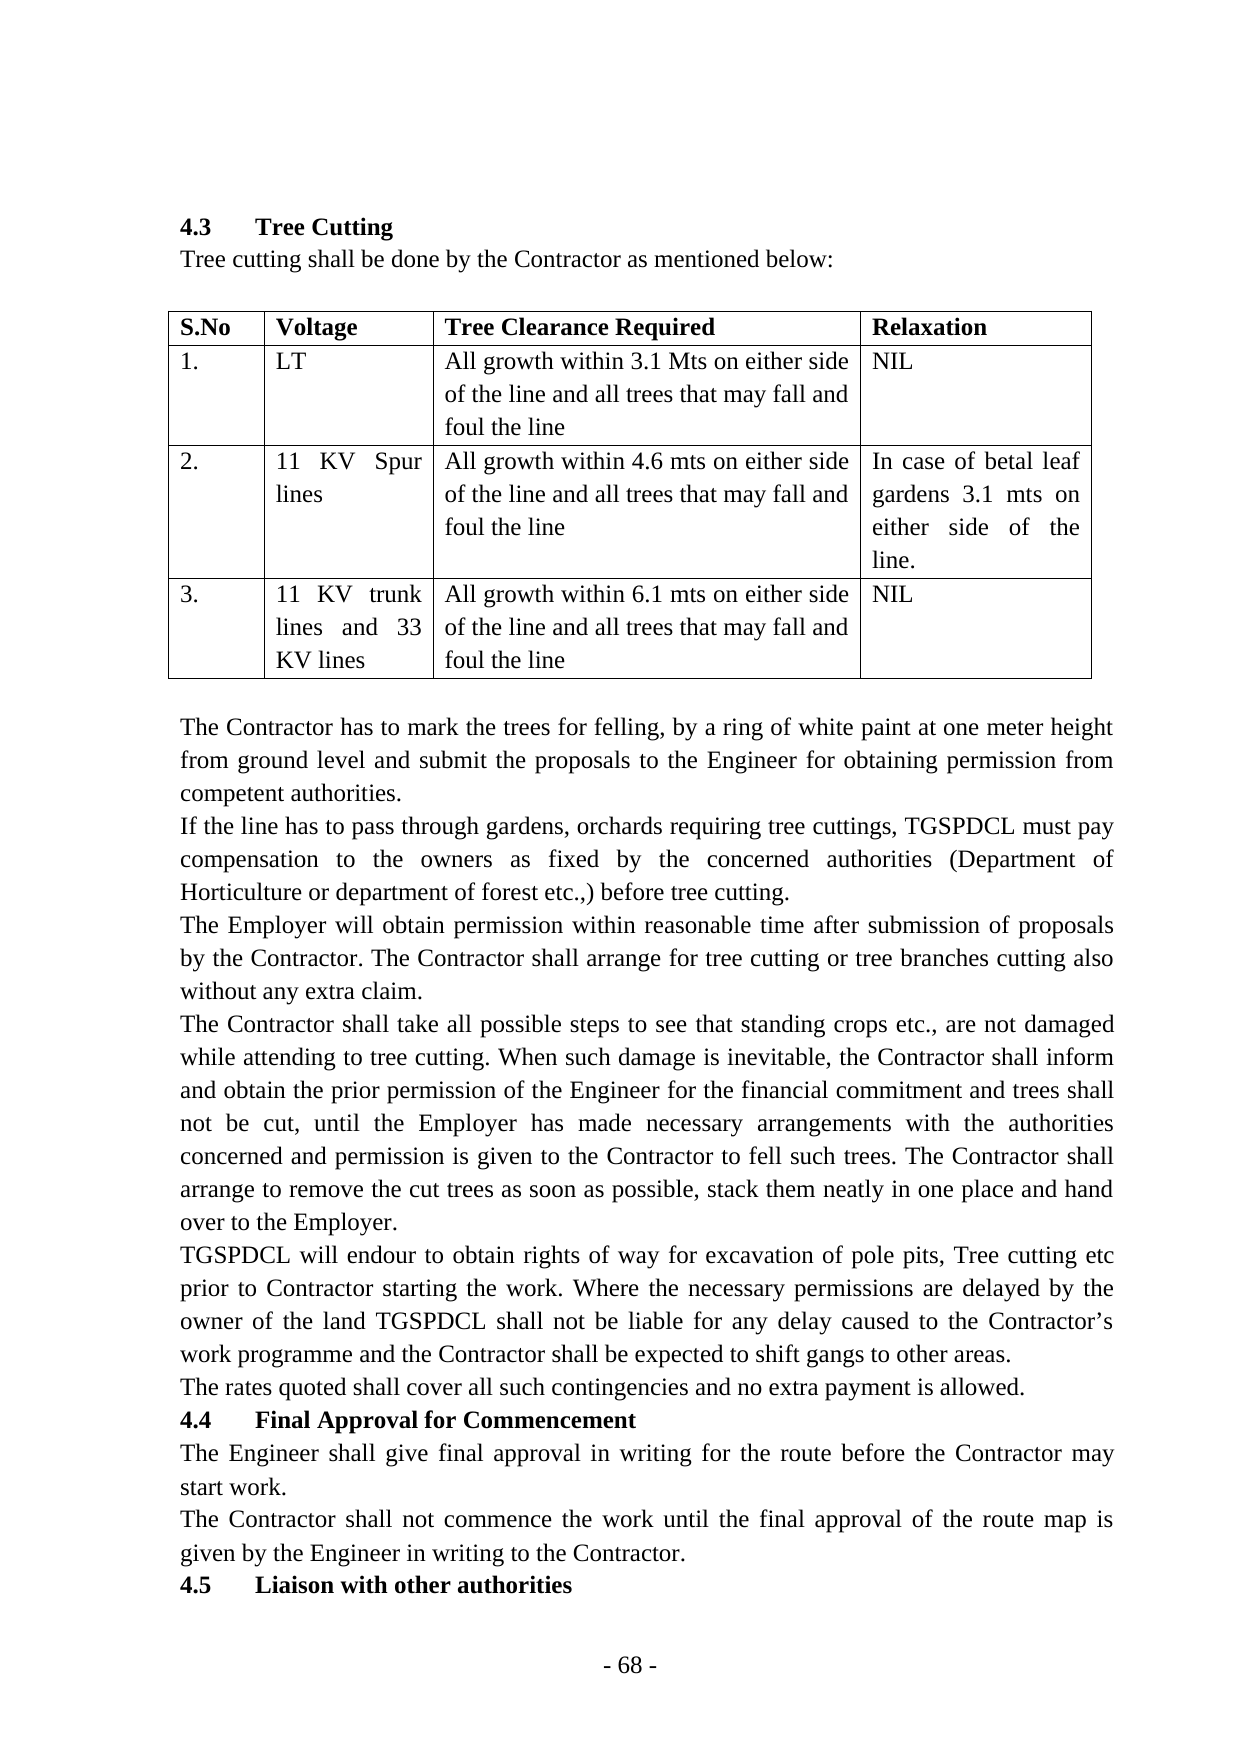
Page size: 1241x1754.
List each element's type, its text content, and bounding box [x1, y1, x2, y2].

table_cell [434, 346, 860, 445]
text Tree cutting shall be done by the Contractor as mentioned below: [180, 244, 1115, 273]
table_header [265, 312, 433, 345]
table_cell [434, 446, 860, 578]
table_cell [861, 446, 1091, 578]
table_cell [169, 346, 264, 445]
text The Contractor shall not commence the work until the final approval of the route map is given by the Engineer in writing to the Contractor. [180, 1504, 1115, 1566]
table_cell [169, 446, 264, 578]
text 4.3 Tree Cutting [180, 212, 1115, 240]
text The Employer will obtain permission within reasonable time after submission of proposals by the Contractor. The Contractor shall arrange for tree cutting or tree branches cutting also without any extra claim. [180, 910, 1115, 1005]
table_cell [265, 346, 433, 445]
text The Contractor shall take all possible steps to see that standing crops etc., are not damaged while attending to tree cutting. When such damage is inevitable, the Contractor shall inform and obtain the prior permission of the Engineer for the financial commitment and trees shall not be cut, until the Employer has made necessary arrangements with the authorities concerned and permission is given to the Contractor to fell such trees. The Contractor shall arrange to remove the cut trees as soon as possible, stack them neatly in one place and hand over to the Employer. [180, 1009, 1115, 1236]
text The rates quoted shall cover all such contingencies and no extra payment is allowed. [180, 1372, 1115, 1401]
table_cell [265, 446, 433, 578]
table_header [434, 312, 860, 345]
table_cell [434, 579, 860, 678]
text The Contractor has to mark the trees for felling, by a ring of white paint at one meter height from ground level and submit the proposals to the Engineer for obtaining permission from competent authorities. [180, 712, 1115, 807]
text If the line has to pass through gardens, orchards requiring tree cuttings, TGSPDCL must pay compensation to the owners as fixed by the concerned authorities (Department of Horticulture or department of forest etc.,) before tree cutting. [180, 811, 1115, 906]
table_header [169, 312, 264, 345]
text TGSPDCL will endour to obtain rights of way for excavation of pole pits, Tree cutting etc prior to Contractor starting the work. Where the necessary permissions are delayed by the owner of the land TGSPDCL shall not be liable for any delay caused to the Contractor’s work programme and the Contractor shall be expected to shift gangs to other areas. [180, 1240, 1115, 1368]
text 4.4 Final Approval for Commencement [180, 1406, 1115, 1434]
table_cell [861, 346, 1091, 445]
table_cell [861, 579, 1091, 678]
text 4.5 Liaison with other authorities [180, 1571, 1115, 1599]
text The Engineer shall give final approval in writing for the route before the Contractor may start work. [180, 1438, 1115, 1500]
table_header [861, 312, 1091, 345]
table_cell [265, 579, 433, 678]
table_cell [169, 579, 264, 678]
